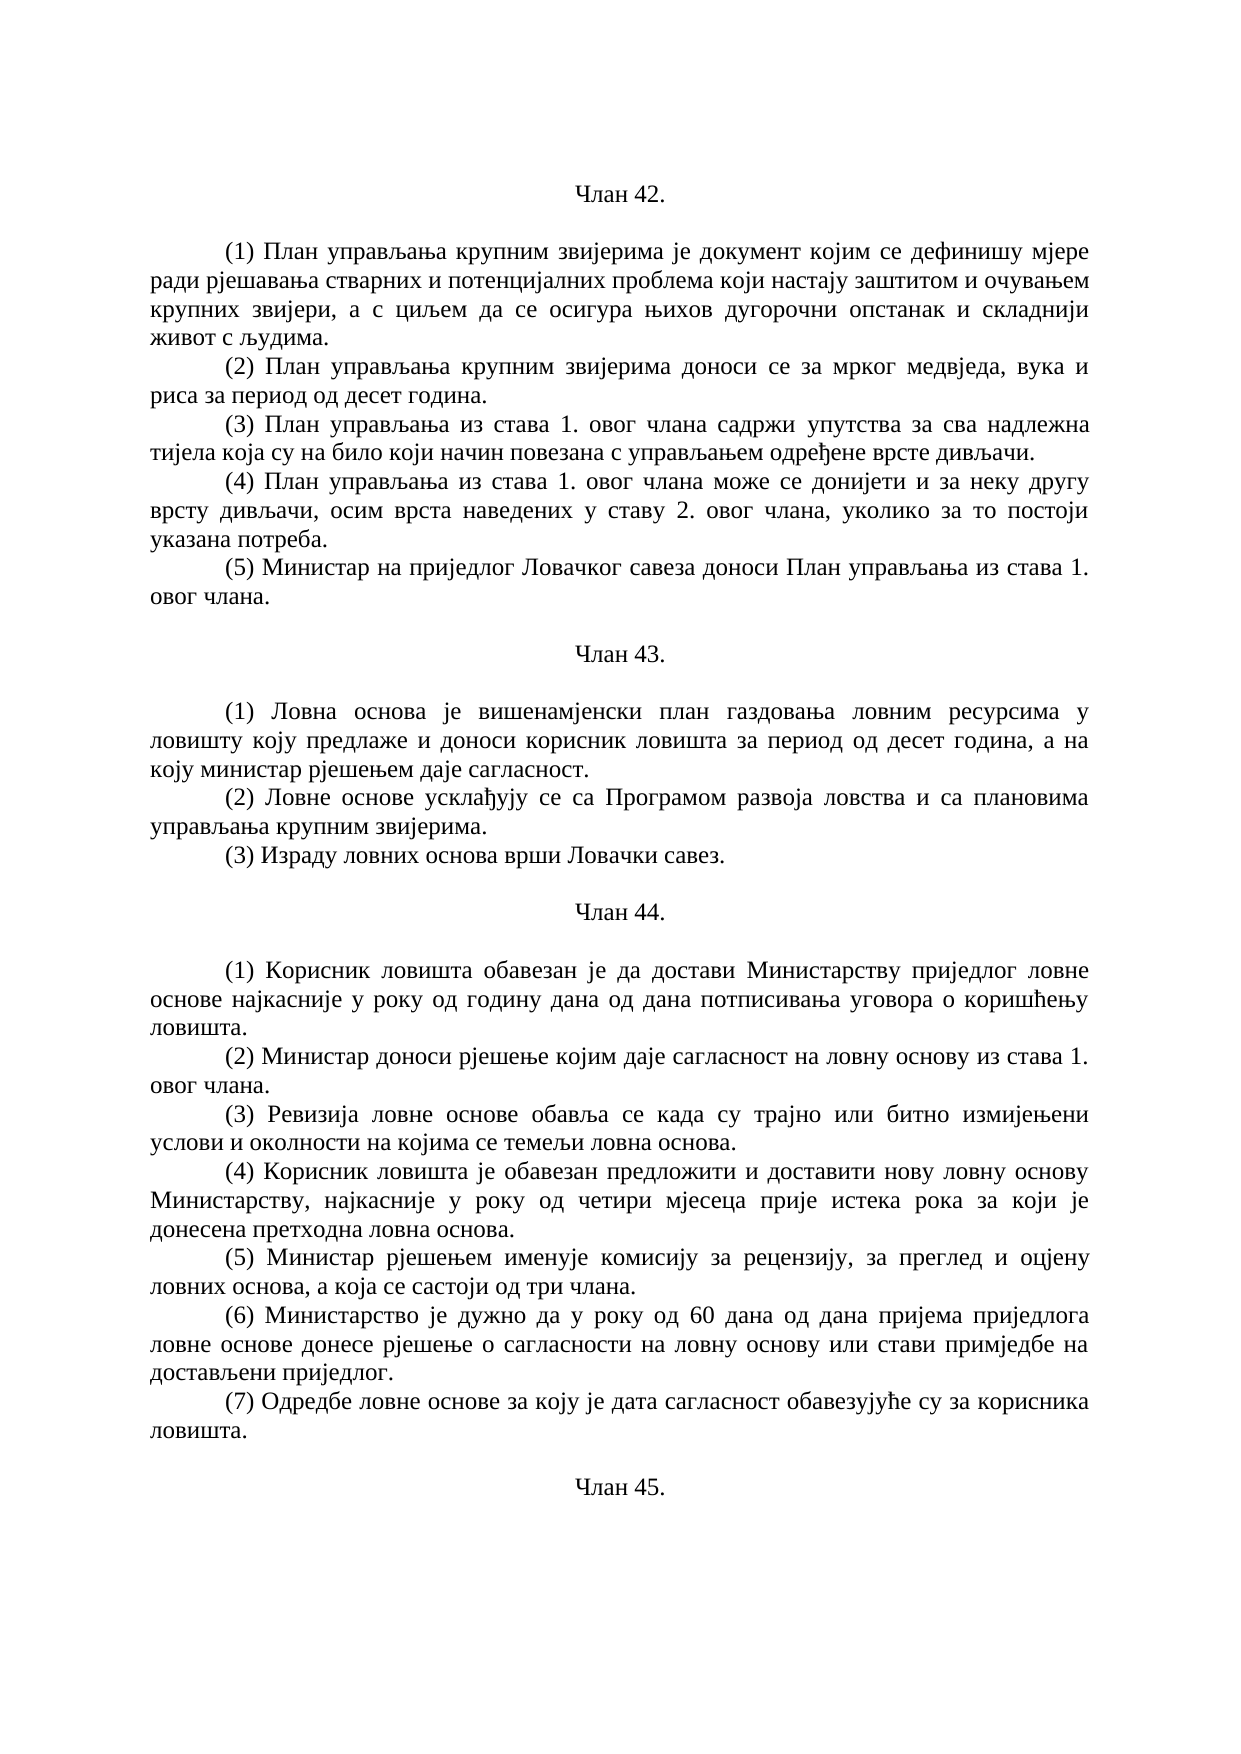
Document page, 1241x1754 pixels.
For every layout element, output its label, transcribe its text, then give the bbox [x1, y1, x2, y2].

text (4) Корисник ловишта је обавезан предложити и доставити нову ловну основу Министарству, најкасније у року од четири мјесеца прије истека рока за који је донесена претходна ловна основа. [150, 1156, 1090, 1242]
text (4) План управљања из става 1. овог члана може се донијети и за неку другу врсту дивљачи, осим врста наведених у ставу 2. овог члана, уколико за то постоји указана потреба. [150, 466, 1090, 552]
text (1) Корисник ловишта обавезан је да достави Министарству приједлог ловне основе најкасније у року од годину дана од дана потписивања уговора о коришћењу ловишта. [150, 955, 1090, 1041]
text (2) Министар доноси рјешење којим даје сагласност на ловну основу из става 1. овог члана. [150, 1041, 1090, 1099]
text (6) Министарство је дужно да у року од 60 дана од дана пријема приједлога ловне основе донесе рјешење о сагласности на ловну основу или стави примједбе на достављени приједлог. [150, 1300, 1090, 1386]
text (7) Одредбе ловне основе за коју је дата сагласност обавезујуће су за корисника ловишта. [150, 1386, 1090, 1444]
text Члан 43. [150, 639, 1090, 667]
text (2) План управљања крупним звијерима доноси се за мрког медвједа, вука и риса за период од десет година. [150, 351, 1090, 409]
text (3) Ревизија ловне основе обавља се када су трајно или битно измијењени услови и околности на којима се темељи ловна основа. [150, 1099, 1090, 1156]
text Члан 45. [150, 1472, 1090, 1501]
text Члан 42. [150, 179, 1090, 207]
text (5) Министар рјешењем именује комисију за рецензију, за преглед и оцјену ловних основа, a која се састоји од три члана. [150, 1242, 1090, 1300]
text (3) Израду ловних основа врши Ловачки савез. [150, 840, 1090, 869]
text (2) Ловне основе усклађују се са Програмом развоја ловства и са плановима управљања крупним звијерима. [150, 782, 1090, 840]
text (1) План управљања крупним звијерима је документ којим се дефинишу мјере ради рјешавања стварних и потенцијалних проблема који настају заштитом и очувањем крупних звијери, а с циљем да се осигура њихов дугорочни опстанак и складнији живот с људима. [150, 236, 1090, 351]
text (1) Ловна основа је вишенамјенски план газдовања ловним ресурсима у ловишту коју предлаже и доноси корисник ловишта за период од десет година, а на коју министар рјешењем даје сагласност. [150, 696, 1090, 782]
text (3) План управљања из става 1. овог члана садржи упутства за сва надлежна тијела која су на било који начин повезана с управљањем одређене врсте дивљачи. [150, 409, 1090, 466]
text Члан 44. [150, 897, 1090, 926]
text (5) Министар на приједлог Ловачког савеза доноси План управљања из става 1. овог члана. [150, 552, 1090, 610]
